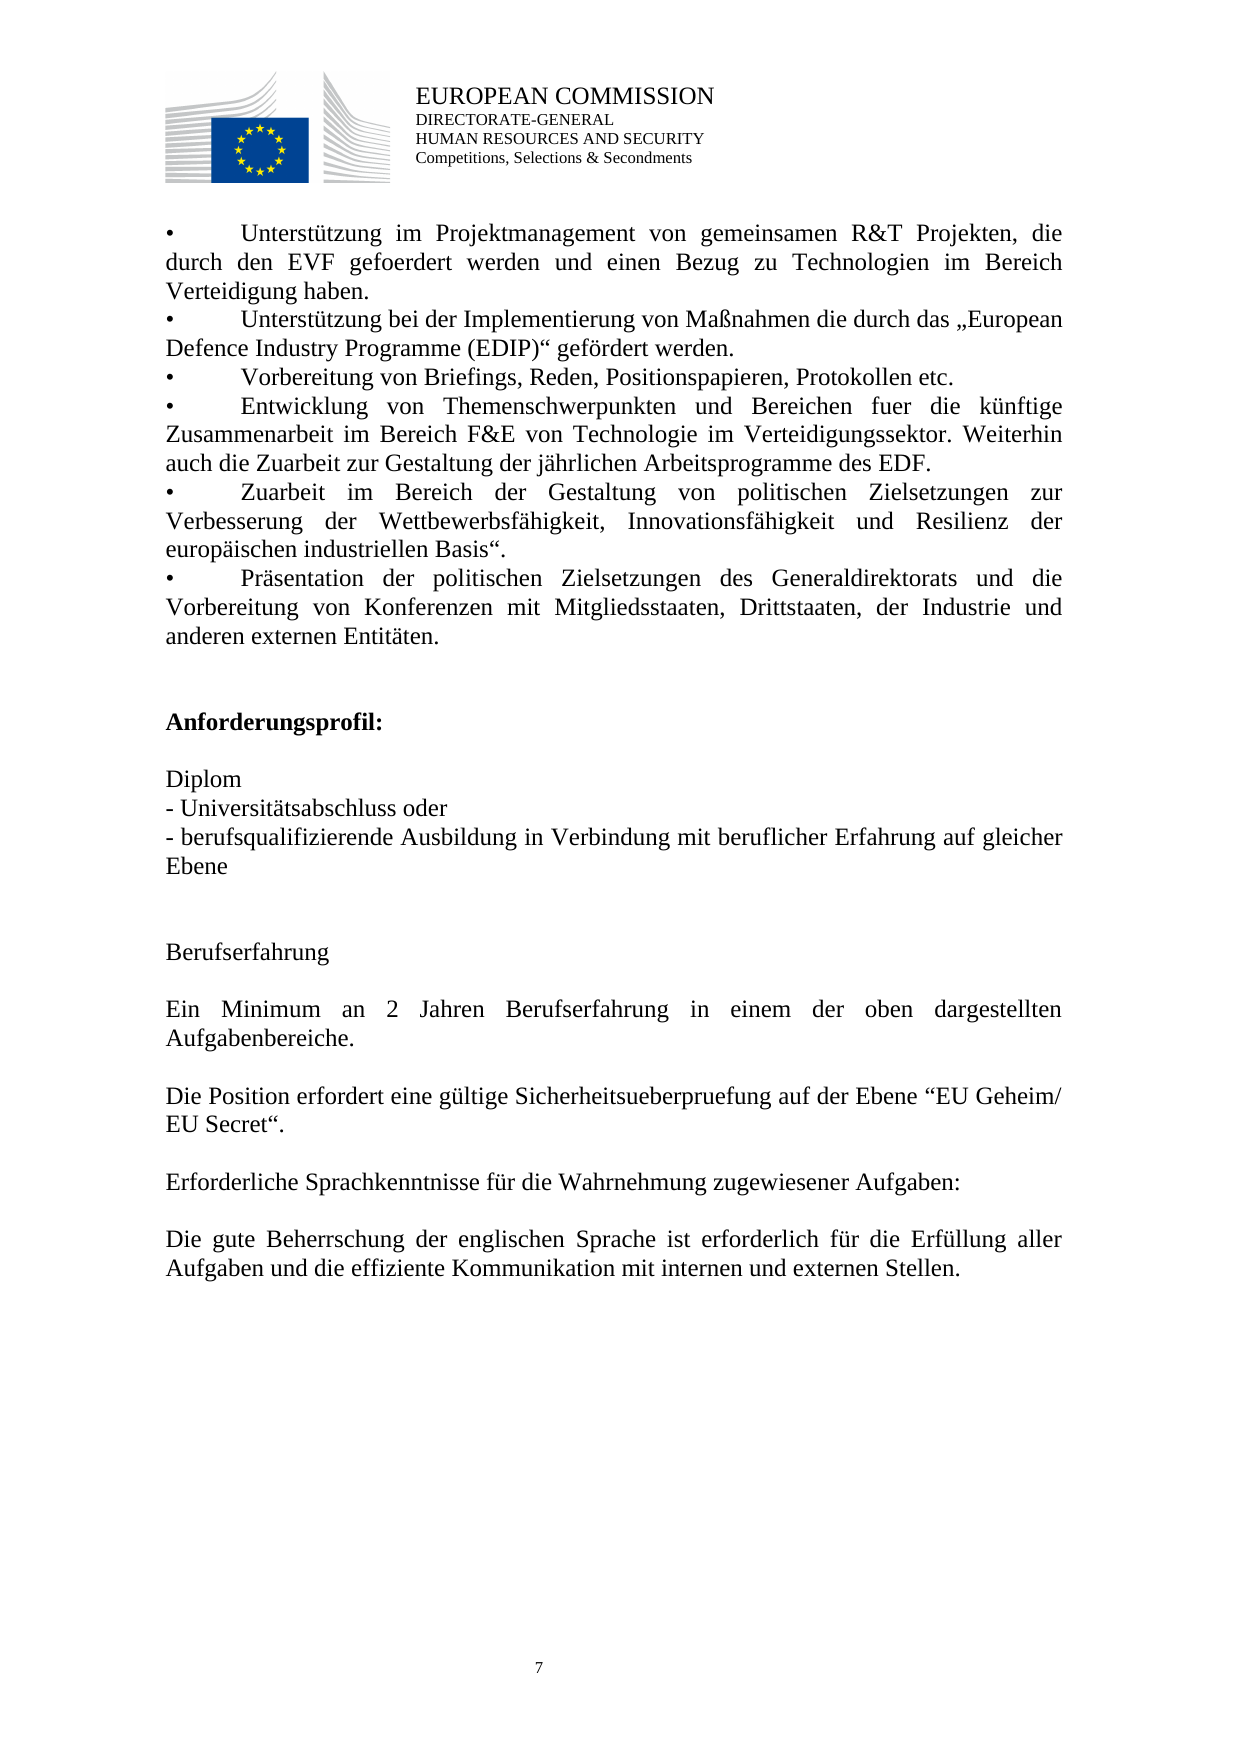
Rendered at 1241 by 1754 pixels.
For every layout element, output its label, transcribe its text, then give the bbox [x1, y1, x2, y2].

text - berufsqualifizierende Ausbildung in Verbindung mit beruflicher Erfahrung auf gleicher Ebene [165, 822, 1063, 879]
picture [165, 71, 391, 183]
text Die gute Beherrschung der englischen Sprache ist erforderlich für die Erfüllung aller Aufgaben und die effiziente Kommunikation mit internen und externen Stellen. [165, 1224, 1063, 1282]
text Erforderliche Sprachkenntnisse für die Wahrnehmung zugewiesener Aufgaben: [165, 1167, 1063, 1196]
text • Unterstützung im Projektmanagement von gemeinsamen R&T Projekten, die durch den EVF gefoerdert werden und einen Bezug zu Technologien im Bereich Verteidigung haben. [165, 134, 1063, 304]
text • Präsentation der politischen Zielsetzungen des Generaldirektorats und die Vorbereitung von Konferenzen mit Mitgliedsstaaten, Drittstaaten, der Industrie und anderen externen Entitäten. [165, 563, 1063, 649]
text Berufserfahrung [165, 937, 1063, 966]
text Diplom [165, 764, 1063, 793]
text Anforderungsprofil: [165, 707, 1063, 736]
text • Entwicklung von Themenschwerpunkten und Bereichen fuer die künftige Zusammenarbeit im Bereich F&E von Technologie im Verteidigungssektor. Weiterhin auch die Zuarbeit zur Gestaltung der jährlichen Arbeitsprogramme des EDF. [165, 391, 1063, 477]
text • Vorbereitung von Briefings, Reden, Positionspapieren, Protokollen etc. [165, 362, 1063, 391]
text Ein Minimum an 2 Jahren Berufserfahrung in einem der oben dargestellten Aufgabenbereiche. [165, 994, 1063, 1052]
text • Zuarbeit im Bereich der Gestaltung von politischen Zielsetzungen zur Verbesserung der Wettbewerbsfähigkeit, Innovationsfähigkeit und Resilienz der europäischen industriellen Basis“. [165, 477, 1063, 563]
text Die Position erfordert eine gültige Sicherheitsueberpruefung auf der Ebene “EU Geheim/ EU Secret“. [165, 1081, 1063, 1138]
text - Universitätsabschluss oder [165, 793, 1063, 822]
text • Unterstützung bei der Implementierung von Maßnahmen die durch das „European Defence Industry Programme (EDIP)“ gefördert werden. [165, 304, 1063, 362]
